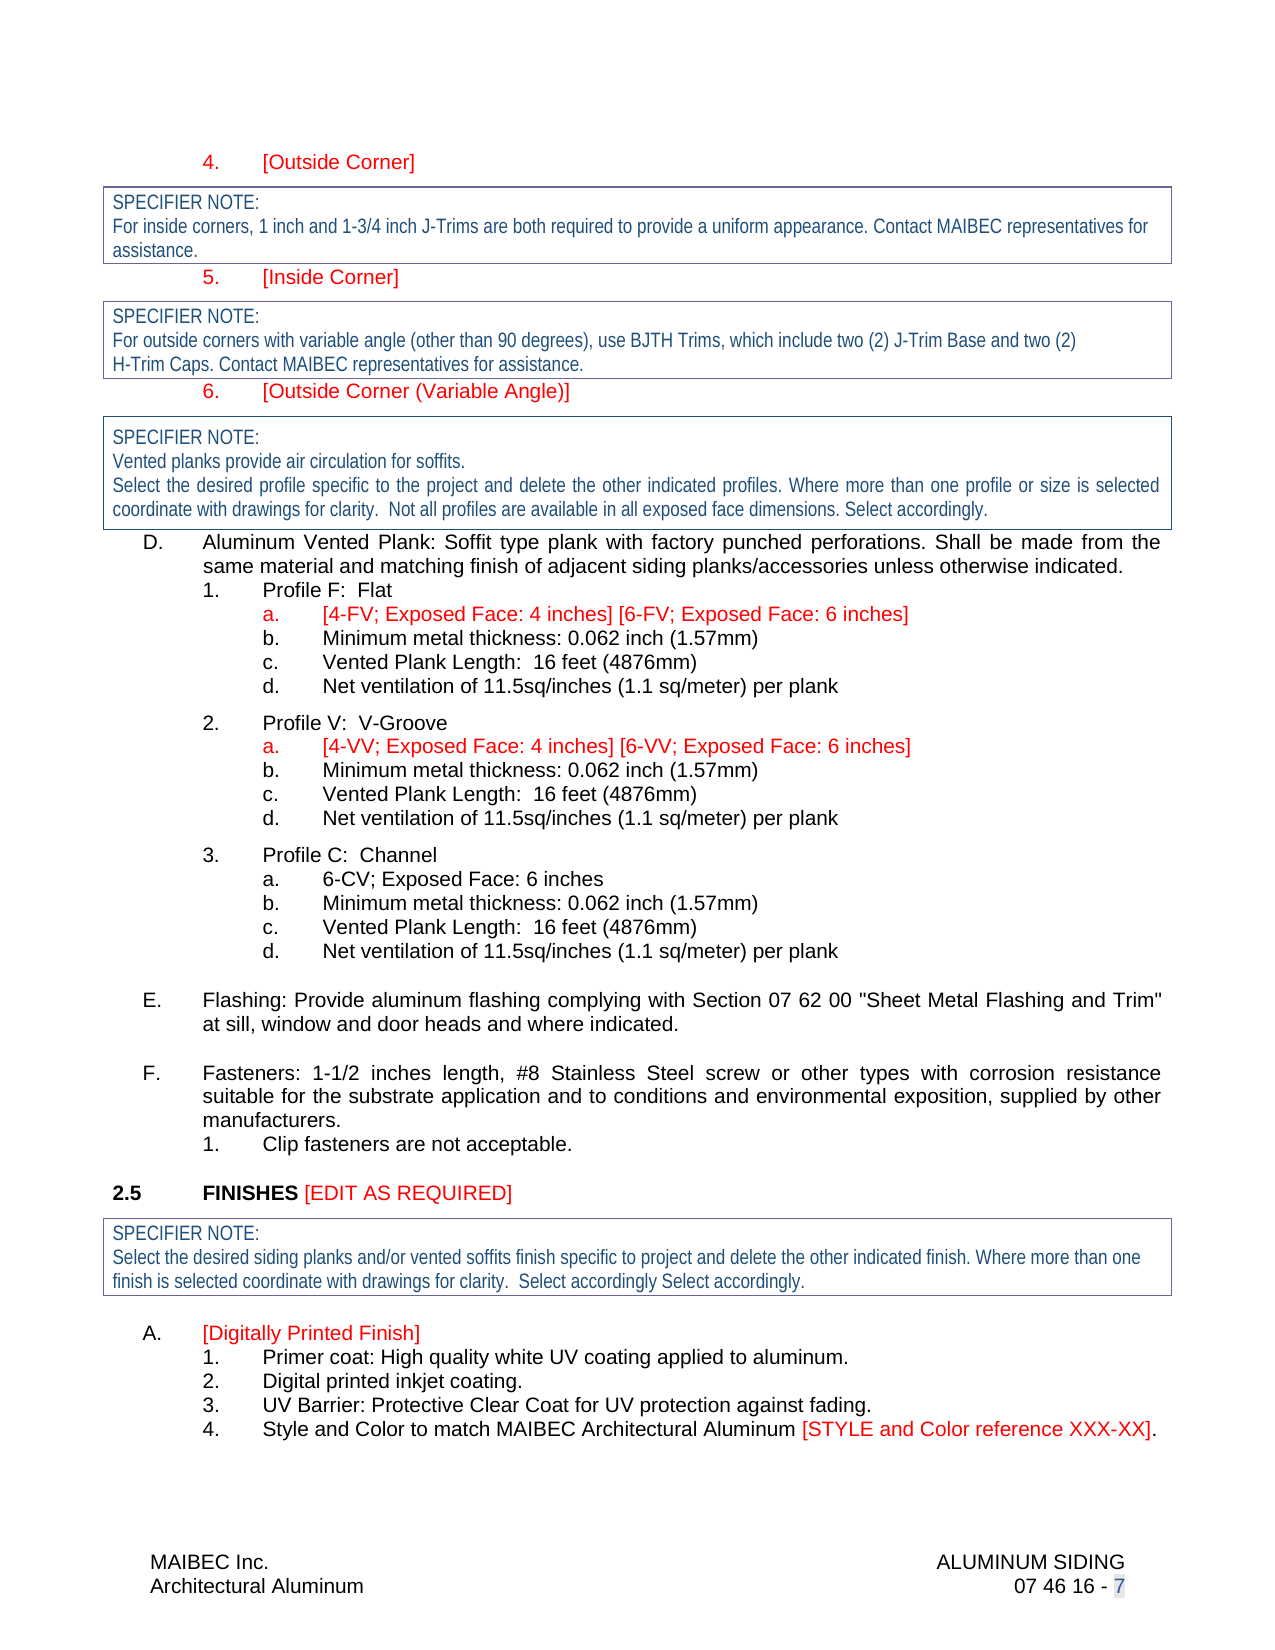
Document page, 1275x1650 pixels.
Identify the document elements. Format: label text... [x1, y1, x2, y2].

text Profile V: V-Groove [202, 710, 1162, 734]
text [Outside Corner] [202, 150, 1162, 174]
text Minimum metal thickness: 0.062 inch (1.57mm) [262, 891, 1162, 914]
text [4-FV; Exposed Face: 4 inches] [6-FV; Exposed Face: 6 inches] [262, 602, 1162, 626]
text Flashing: Provide aluminum flashing complying with Section 07 62 00 "Sheet Metal Flashing and Trim" at sill, window and door heads and where indicated. [142, 987, 1162, 1035]
text Profile C: Channel [202, 843, 1162, 867]
text SPECIFIER NOTE: Vented planks provide air circulation for soffits. [104, 417, 1171, 463]
text Minimum metal thickness: 0.062 inch (1.57mm) [262, 758, 1162, 782]
text Net ventilation of 11.5sq/inches (1.1 sq/meter) per plank [262, 806, 1162, 830]
text Style and Color to match MAIBEC Architectural Aluminum [STYLE and Color reference XXX-XX]. [202, 1417, 1162, 1441]
text Net ventilation of 11.5sq/inches (1.1 sq/meter) per plank [262, 674, 1162, 698]
text 6-CV; Exposed Face: 6 inches [262, 867, 1162, 891]
text Clip fasteners are not acceptable. [202, 1132, 1162, 1156]
text SPECIFIER NOTE: Select the desired siding planks and/or vented soffits finish specific to project and delete the other indicated finish. Where more than one finish is selected coordinate with drawings for clarity. Select accordingly Select accordingly. [104, 1219, 1171, 1295]
text [4-VV; Exposed Face: 4 inches] [6-VV; Exposed Face: 6 inches] [262, 734, 1162, 758]
text Vented Plank Length: 16 feet (4876mm) [262, 914, 1162, 938]
text [Digitally Printed Finish] [142, 1321, 1162, 1345]
text Aluminum Vented Plank: Soffit type plank with factory punched perforations. Shall be made from the same material and matching finish of adjacent siding planks/accessories unless otherwise indicated. [143, 530, 1162, 578]
text SPECIFIER NOTE: For outside corners with variable angle (other than 90 degrees), use BJTH Trims, which include two (2) J-Trim Base and two (2) H-Trim Caps. Contact MAIBEC representatives for assistance. [104, 302, 1171, 378]
text Vented Plank Length: 16 feet (4876mm) [262, 650, 1162, 674]
text [Outside Corner (Variable Angle)] [202, 379, 1162, 403]
text [Inside Corner] [202, 264, 1162, 288]
list Primer coat: High quality white UV coating applied to aluminum. [202, 1345, 1162, 1369]
text Profile F: Flat [202, 578, 1162, 602]
list Digital printed inkjet coating. [202, 1369, 1162, 1393]
text FINISHES [EDIT AS REQUIRED] [112, 1181, 1162, 1205]
text Select the desired profile specific to the project and delete the other indicated profiles. Where more than one profile or size is selected coordinate with drawings for clarity. Not all profiles are available in all exposed face dimensions. Select accordingly. [104, 463, 1171, 529]
text Vented Plank Length: 16 feet (4876mm) [262, 782, 1162, 806]
text Fasteners: 1-1/2 inches length, #8 Stainless Steel screw or other types with corrosion resistance suitable for the substrate application and to conditions and environmental exposition, supplied by other manufacturers. [142, 1060, 1162, 1132]
list UV Barrier: Protective Clear Coat for UV protection against fading. [202, 1393, 1162, 1417]
text SPECIFIER NOTE: For inside corners, 1 inch and 1-3/4 inch J-Trims are both required to provide a uniform appearance. Contact MAIBEC representatives for assistance. [104, 188, 1171, 263]
text Net ventilation of 11.5sq/inches (1.1 sq/meter) per plank [262, 938, 1162, 962]
text Minimum metal thickness: 0.062 inch (1.57mm) [262, 626, 1162, 650]
